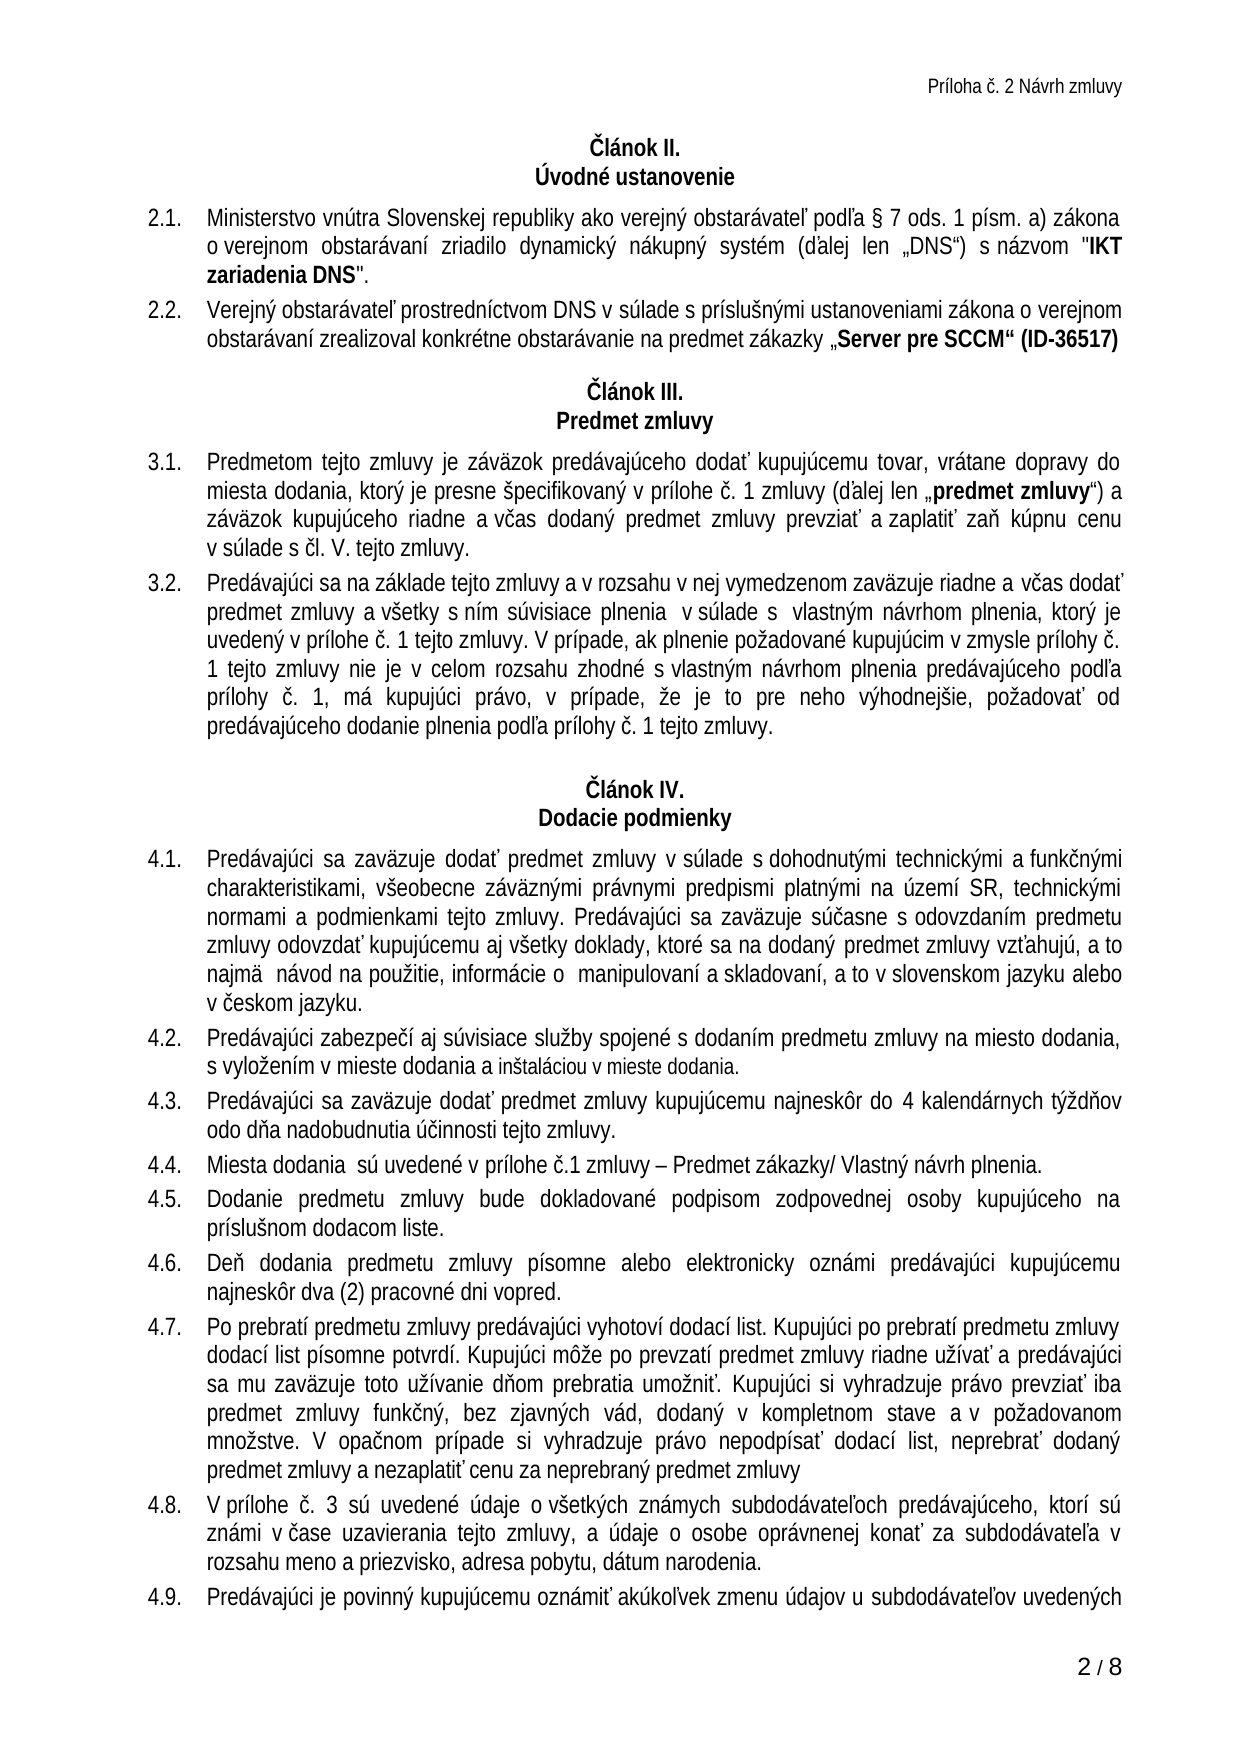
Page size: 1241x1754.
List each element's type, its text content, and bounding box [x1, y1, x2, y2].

list Miesta dodania sú uvedené v prílohe č.1 zmluvy – Predmet zákazky/ Vlastný návrh plnenia. [148, 1149, 1122, 1178]
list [148, 1582, 1122, 1611]
list Ministerstvo vnútra Slovenskej republiky ako verejný obstarávateľ podľa § 7 ods. 1 písm. a) zákona o verejnom obstarávaní zriadilo dynamický nákupný systém (ďalej len „DNS“) s názvom "IKT zariadenia DNS". [148, 203, 1122, 289]
text Dodacie podmienky [148, 803, 1122, 832]
list Predávajúci sa zaväzuje dodať predmet zmluvy v súlade s dohodnutými technickými a funkčnými charakteristikami, všeobecne záväznými právnymi predpismi platnými na území SR, technickými normami a podmienkami tejto zmluvy. Predávajúci sa zaväzuje súčasne s odovzdaním predmetu zmluvy odovzdať kupujúcemu aj všetky doklady, ktoré sa na dodaný predmet zmluvy vzťahujú, a to najmä návod na použitie, informácie o manipulovaní a skladovaní, a to v slovenskom jazyku alebo v českom jazyku. [148, 844, 1122, 1016]
text Predmet zmluvy [148, 406, 1122, 434]
list Predávajúci zabezpečí aj súvisiace služby spojené s dodaním predmetu zmluvy na miesto dodania, s vyložením v mieste dodania a inštaláciou v mieste dodania. [148, 1022, 1122, 1080]
text Článok III. [148, 377, 1122, 406]
list Po prebratí predmetu zmluvy predávajúci vyhotoví dodací list. Kupujúci po prebratí predmetu zmluvy dodací list písomne potvrdí. Kupujúci môže po prevzatí predmet zmluvy riadne užívať a predávajúci sa mu zaväzuje toto užívanie dňom prebratia umožniť. Kupujúci si vyhradzuje právo prevziať iba predmet zmluvy funkčný, bez zjavných vád, dodaný v kompletnom stave a v požadovanom množstve. V opačnom prípade si vyhradzuje právo nepodpísať dodací list, neprebrať dodaný predmet zmluvy a nezaplatiť cenu za neprebraný predmet zmluvy [148, 1312, 1122, 1483]
list Dodanie predmetu zmluvy bude dokladované podpisom zodpovednej osoby kupujúceho na príslušnom dodacom liste. [148, 1184, 1122, 1242]
text Úvodné ustanovenie [148, 162, 1122, 190]
list Predmetom tejto zmluvy je záväzok predávajúceho dodať kupujúcemu tovar, vrátane dopravy do miesta dodania, ktorý je presne špecifikovaný v prílohe č. 1 zmluvy (ďalej len „predmet zmluvy“) a záväzok kupujúceho riadne a včas dodaný predmet zmluvy prevziať a zaplatiť zaň kúpnu cenu v súlade s čl. V. tejto zmluvy. [148, 447, 1122, 562]
list Deň dodania predmetu zmluvy písomne alebo elektronicky oznámi predávajúci kupujúcemu najneskôr dva (2) pracovné dni vopred. [148, 1248, 1122, 1305]
list V prílohe č. 3 sú uvedené údaje o všetkých známych subdodávateľoch predávajúceho, ktorí sú známi v čase uzavierania tejto zmluvy, a údaje o osobe oprávnenej konať za subdodávateľa v rozsahu meno a priezvisko, adresa pobytu, dátum narodenia. [148, 1490, 1122, 1576]
text Článok IV. [148, 774, 1122, 803]
list Predávajúci sa zaväzuje dodať predmet zmluvy kupujúcemu najneskôr do 4 kalendárnych týždňov odo dňa nadobudnutia účinnosti tejto zmluvy. [148, 1086, 1122, 1143]
list Verejný obstarávateľ prostredníctvom DNS v súlade s príslušnými ustanoveniami zákona o verejnom obstarávaní zrealizoval konkrétne obstarávanie na predmet zákazky „Server pre SCCM“ (ID-36517) [148, 295, 1122, 352]
list Predávajúci sa na základe tejto zmluvy a v rozsahu v nej vymedzenom zaväzuje riadne a včas dodať predmet zmluvy a všetky s ním súvisiace plnenia v súlade s vlastným návrhom plnenia, ktorý je uvedený v prílohe č. 1 tejto zmluvy. V prípade, ak plnenie požadované kupujúcim v zmysle prílohy č. 1 tejto zmluvy nie je v celom rozsahu zhodné s vlastným návrhom plnenia predávajúceho podľa prílohy č. 1, má kupujúci právo, v prípade, že je to pre neho výhodnejšie, požadovať od predávajúceho dodanie plnenia podľa prílohy č. 1 tejto zmluvy. [148, 568, 1122, 740]
text Článok II. [148, 133, 1122, 162]
